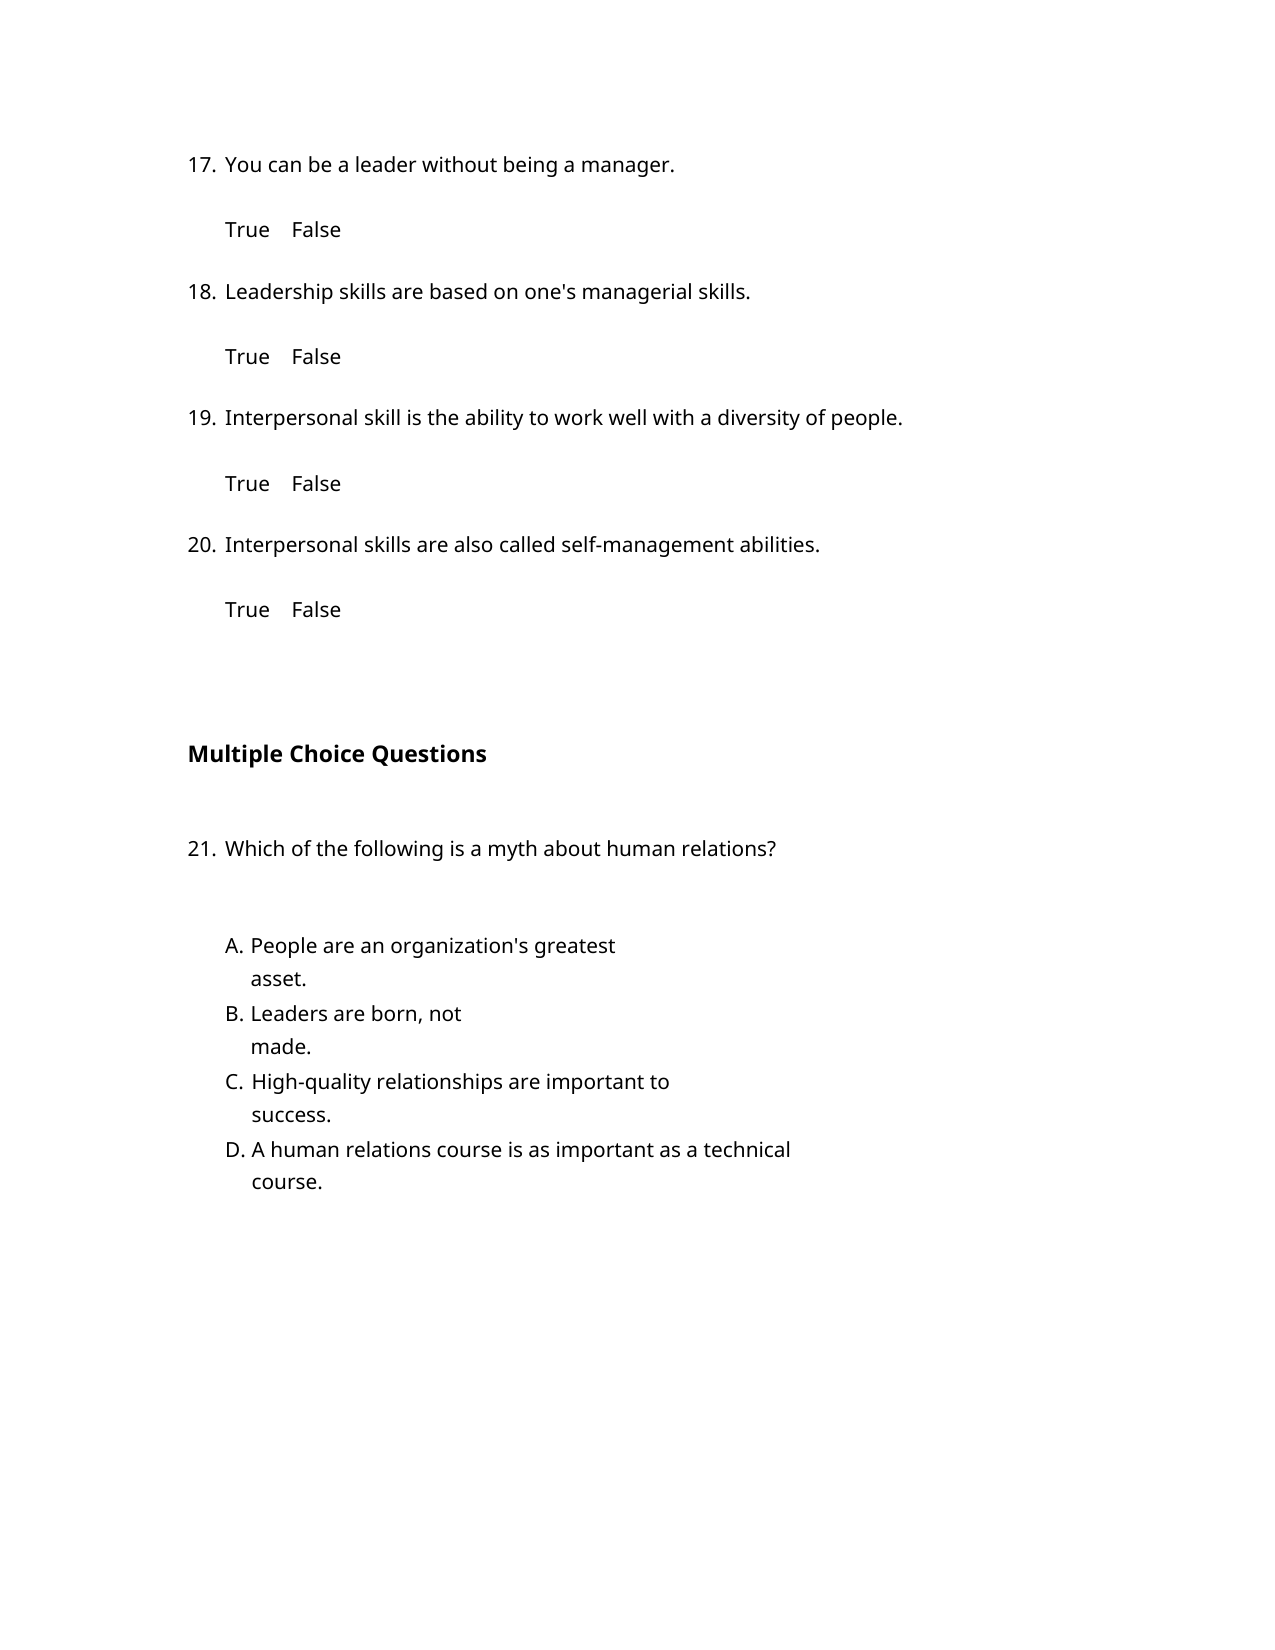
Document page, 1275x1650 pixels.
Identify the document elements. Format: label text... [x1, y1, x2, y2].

table_header 17. [188, 150, 225, 247]
table_header Interpersonal skills are also called self-management abilities. True False [225, 530, 1125, 628]
table_header 20. [188, 530, 225, 628]
table_header 18. [188, 277, 225, 374]
text Multiple Choice Questions [187, 711, 1125, 805]
table_header Interpersonal skill is the ability to work well with a diversity of people. True False [225, 404, 1125, 501]
table_header Leadership skills are based on one's managerial skills. True False [225, 277, 1125, 374]
table_header Which of the following is a myth about human relations? [225, 834, 1125, 1200]
table_header You can be a leader without being a manager. True False [225, 150, 1125, 247]
table_header 19. [188, 404, 225, 501]
table_header 21. [188, 834, 225, 1200]
